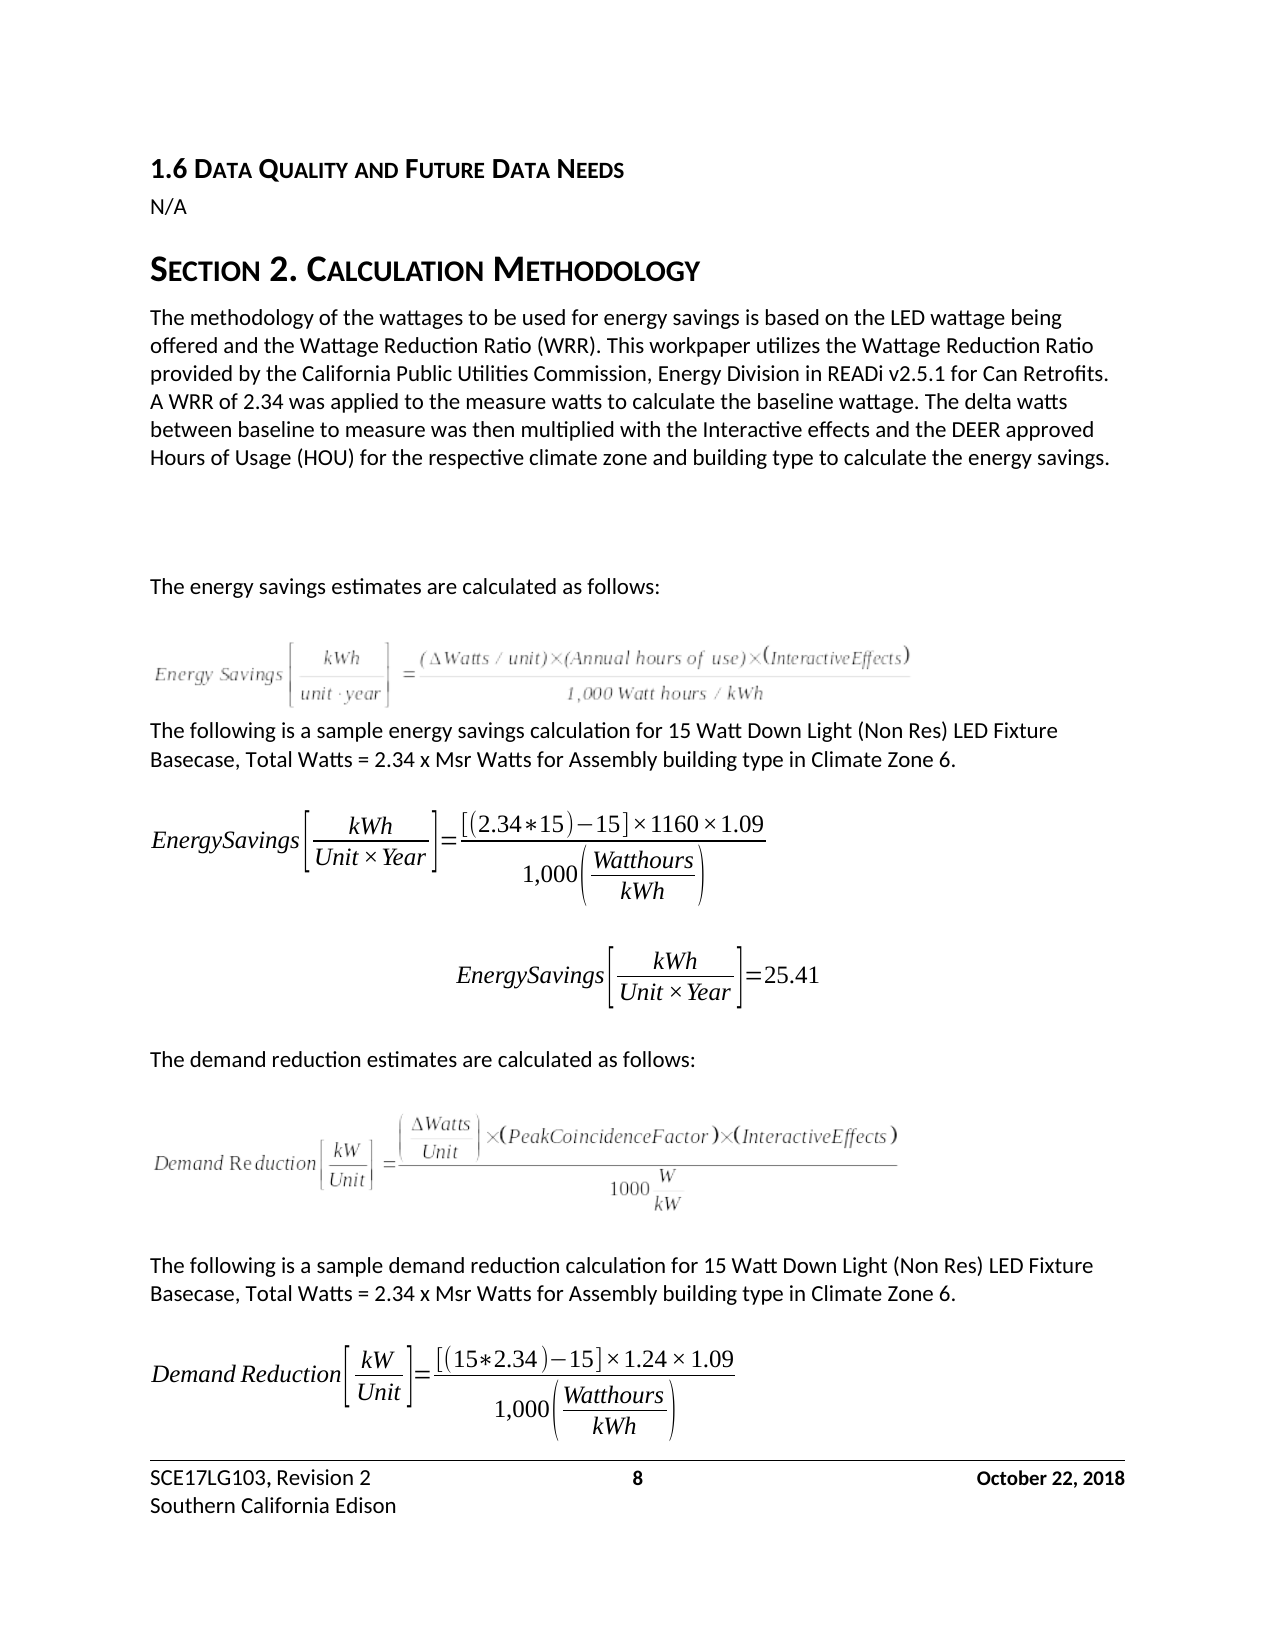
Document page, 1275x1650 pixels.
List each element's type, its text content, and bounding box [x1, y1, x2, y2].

text The energy savings estimates are calculated as follows: [150, 572, 1125, 600]
subtitle 1.6 Data Quality and Future Data Needs [150, 150, 1125, 186]
subtitle Section 2. Calculation Methodology [150, 245, 1125, 291]
text The following is a sample demand reduction calculation for 15 Watt Down Light (Non Res) LED Fixture Basecase, Total Watts = 2.34 x Msr Watts for Assembly building type in Climate Zone 6. [150, 1252, 1125, 1308]
text The methodology of the wattages to be used for energy savings is based on the LED wattage being offered and the Wattage Reduction Ratio (WRR). This workpaper utilizes the Wattage Reduction Ratio provided by the California Public Utilities Commission, Energy Division in READi v2.5.1 for Can Retrofits. A WRR of 2.34 was applied to the measure watts to calculate the baseline wattage. The delta watts between baseline to measure was then multiplied with the Interactive effects and the DEER approved Hours of Usage (HOU) for the respective climate zone and building type to calculate the energy savings. [150, 303, 1125, 471]
text The following is a sample energy savings calculation for 15 Watt Down Light (Non Res) LED Fixture Basecase, Total Watts = 2.34 x Msr Watts for Assembly building type in Climate Zone 6. [150, 717, 1125, 773]
text The demand reduction estimates are calculated as follows: [150, 1046, 1125, 1074]
text N/A [150, 192, 1125, 220]
